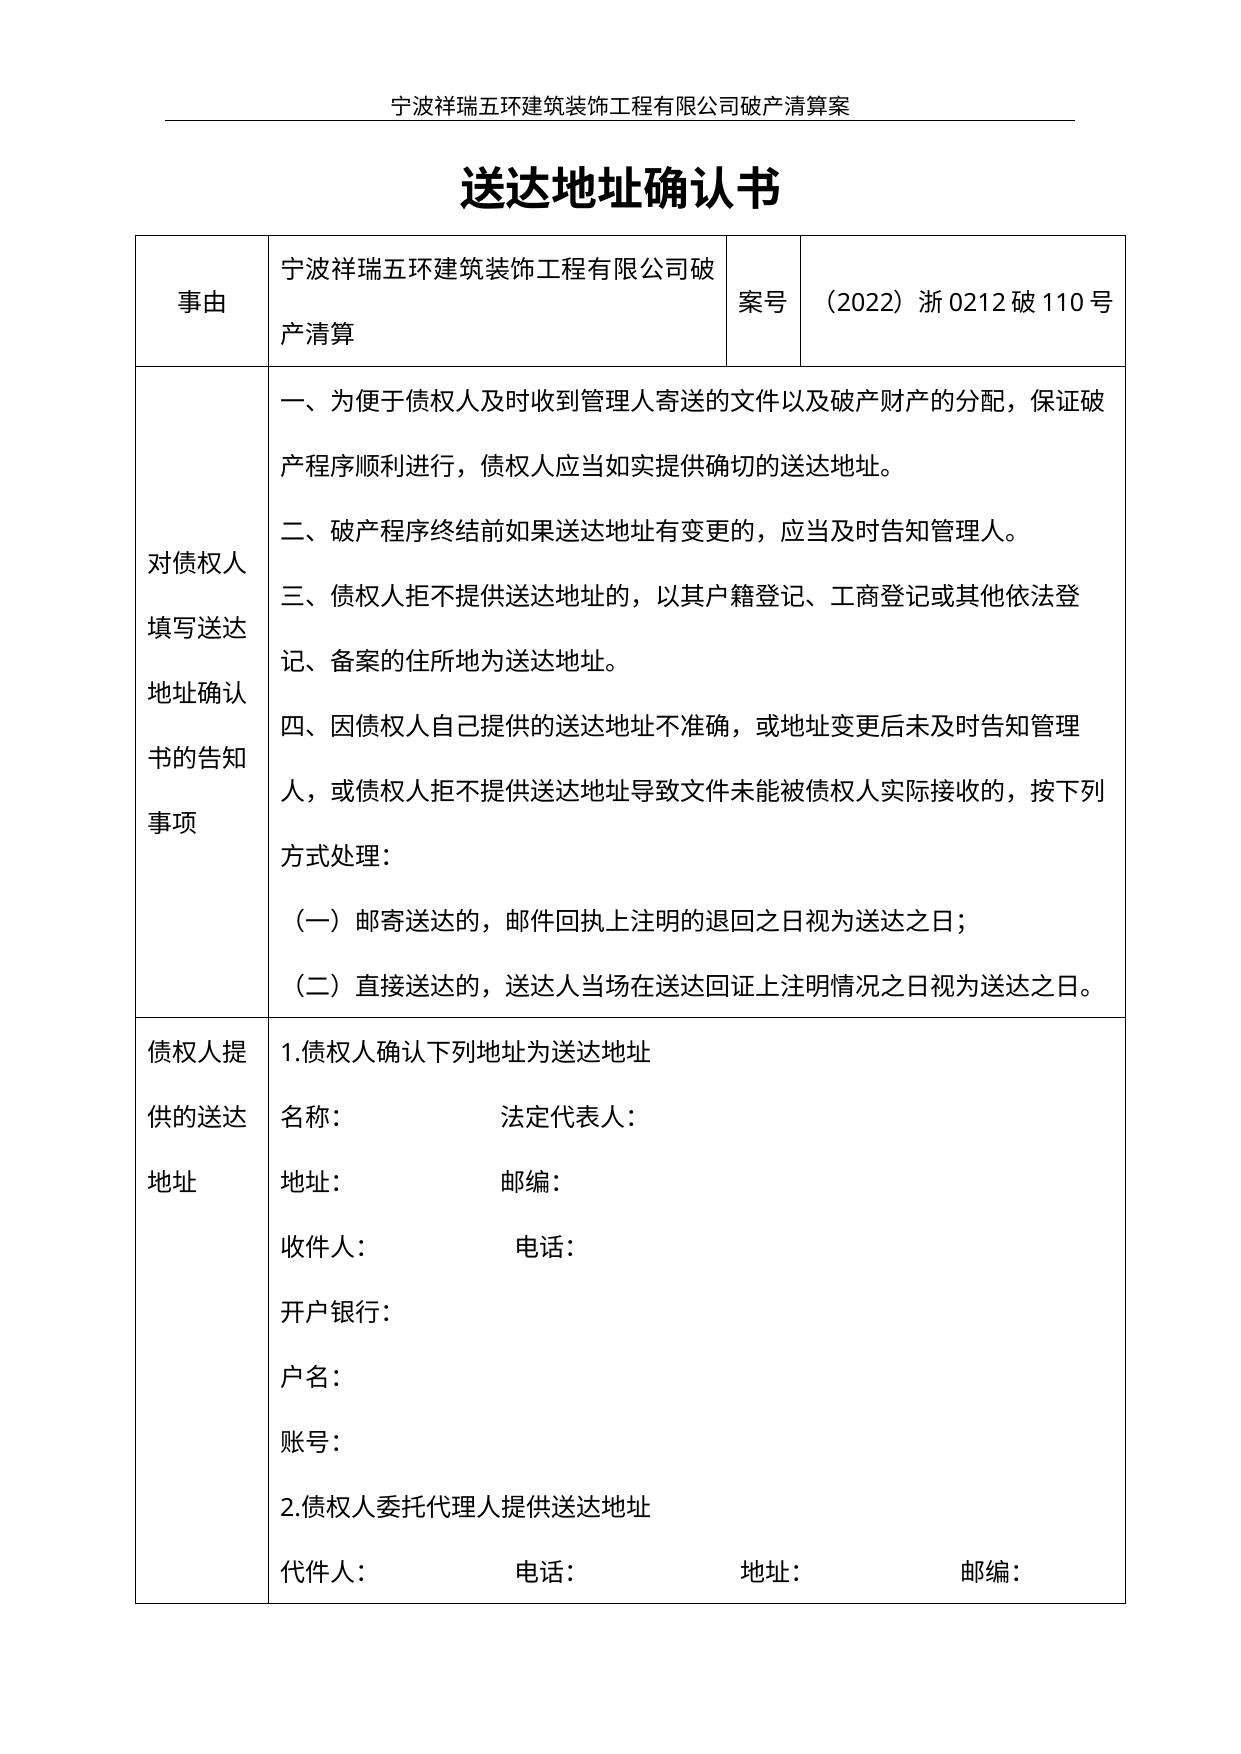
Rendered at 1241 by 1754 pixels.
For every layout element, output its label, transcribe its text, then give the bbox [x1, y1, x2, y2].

table_cell 对债权人填写送达地址确认书的告知事项 [136, 367, 268, 1017]
table_header 案号 [727, 236, 800, 366]
table_header 宁波祥瑞五环建筑装饰工程有限公司破产清算 [269, 236, 726, 366]
text 送达地址确认书 [165, 137, 1075, 234]
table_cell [269, 1018, 1125, 1603]
table_header （2022）浙0212破110号 [801, 236, 1125, 366]
table_cell 债权人提供的送达地址 [136, 1018, 268, 1603]
table_header 事由 [136, 236, 268, 366]
table_cell 一、为便于债权人及时收到管理人寄送的文件以及破产财产的分配，保证破产程序顺利进行，债权人应当如实提供确切的送达地址。 二、破产程序终结前如果送达地址有变更的，应当及时告知管理人。 三、债权人拒不提供送达地址的，以其户籍登记、工商登记或其他依法登记、备案的住所地为送达地址。 四、因债权人自己提供的送达地址不准确，或地址变更后未及时告知管理人，或债权人拒不提供送达地址导致文件未能被债权人实际接收的，按下列方式处理： （一）邮寄送达的，邮件回执上注明的退回之日视为送达之日； （二）直接送达的，送达人当场在送达回证上注明情况之日视为送达之日。 [269, 367, 1125, 1017]
